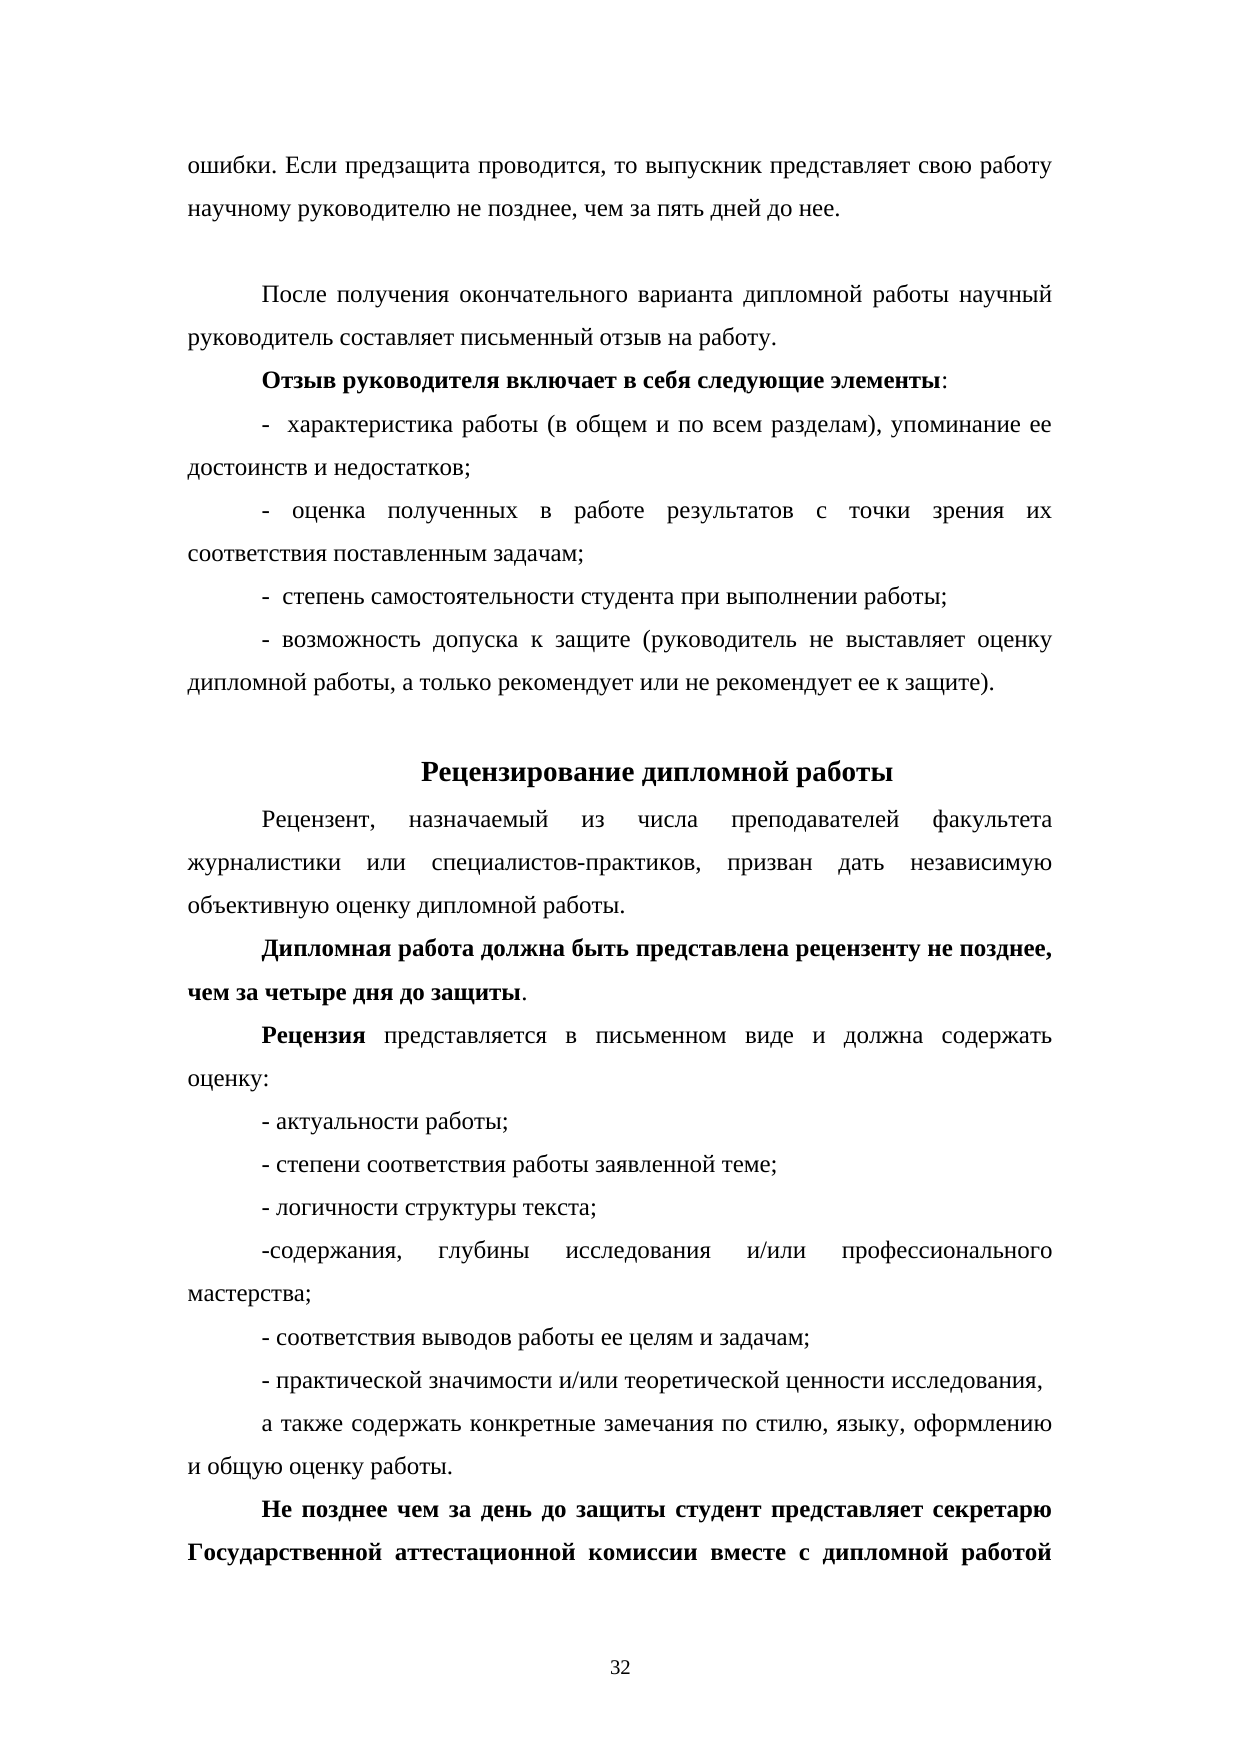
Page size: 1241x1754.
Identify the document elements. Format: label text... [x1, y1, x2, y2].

text Дипломная работа должна быть представлена рецензенту не позднее, чем за четыре дня до защиты. [187, 933, 1053, 1005]
text - степени соответствия работы заявленной теме; [187, 1149, 1053, 1178]
text - соответствия выводов работы ее целям и задачам; [187, 1322, 1053, 1350]
text - логичности структуры текста; [187, 1192, 1053, 1221]
text Рецензия представляется в письменном виде и должна содержать оценку: [187, 1020, 1053, 1092]
text - степень самостоятельности студента при выполнении работы; [187, 581, 1053, 610]
text Рецензирование дипломной работы [187, 754, 1053, 787]
text а также содержать конкретные замечания по стилю, языку, оформлению и общую оценку работы. [187, 1408, 1053, 1480]
text - возможность допуска к защите (руководитель не выставляет оценку дипломной работы, а только рекомендует или не рекомендует ее к защите). [187, 624, 1053, 696]
text После получения окончательного варианта дипломной работы научный руководитель составляет письменный отзыв на работу. [187, 279, 1053, 351]
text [187, 1494, 1053, 1566]
text - практической значимости и/или теоретической ценности исследования, [187, 1365, 1053, 1393]
text Рецензент, назначаемый из числа преподавателей факультета журналистики или специалистов-практиков, призван дать независимую объективную оценку дипломной работы. [187, 804, 1053, 919]
text Отзыв руководителя включает в себя следующие элементы: [187, 366, 1053, 394]
text - актуальности работы; [187, 1106, 1053, 1135]
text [187, 150, 1053, 222]
text -содержания, глубины исследования и/или профессионального мастерства; [187, 1235, 1053, 1307]
text - оценка полученных в работе результатов с точки зрения их соответствия поставленным задачам; [187, 495, 1053, 567]
text - характеристика работы (в общем и по всем разделам), упоминание ее достоинств и недостатков; [187, 409, 1053, 481]
